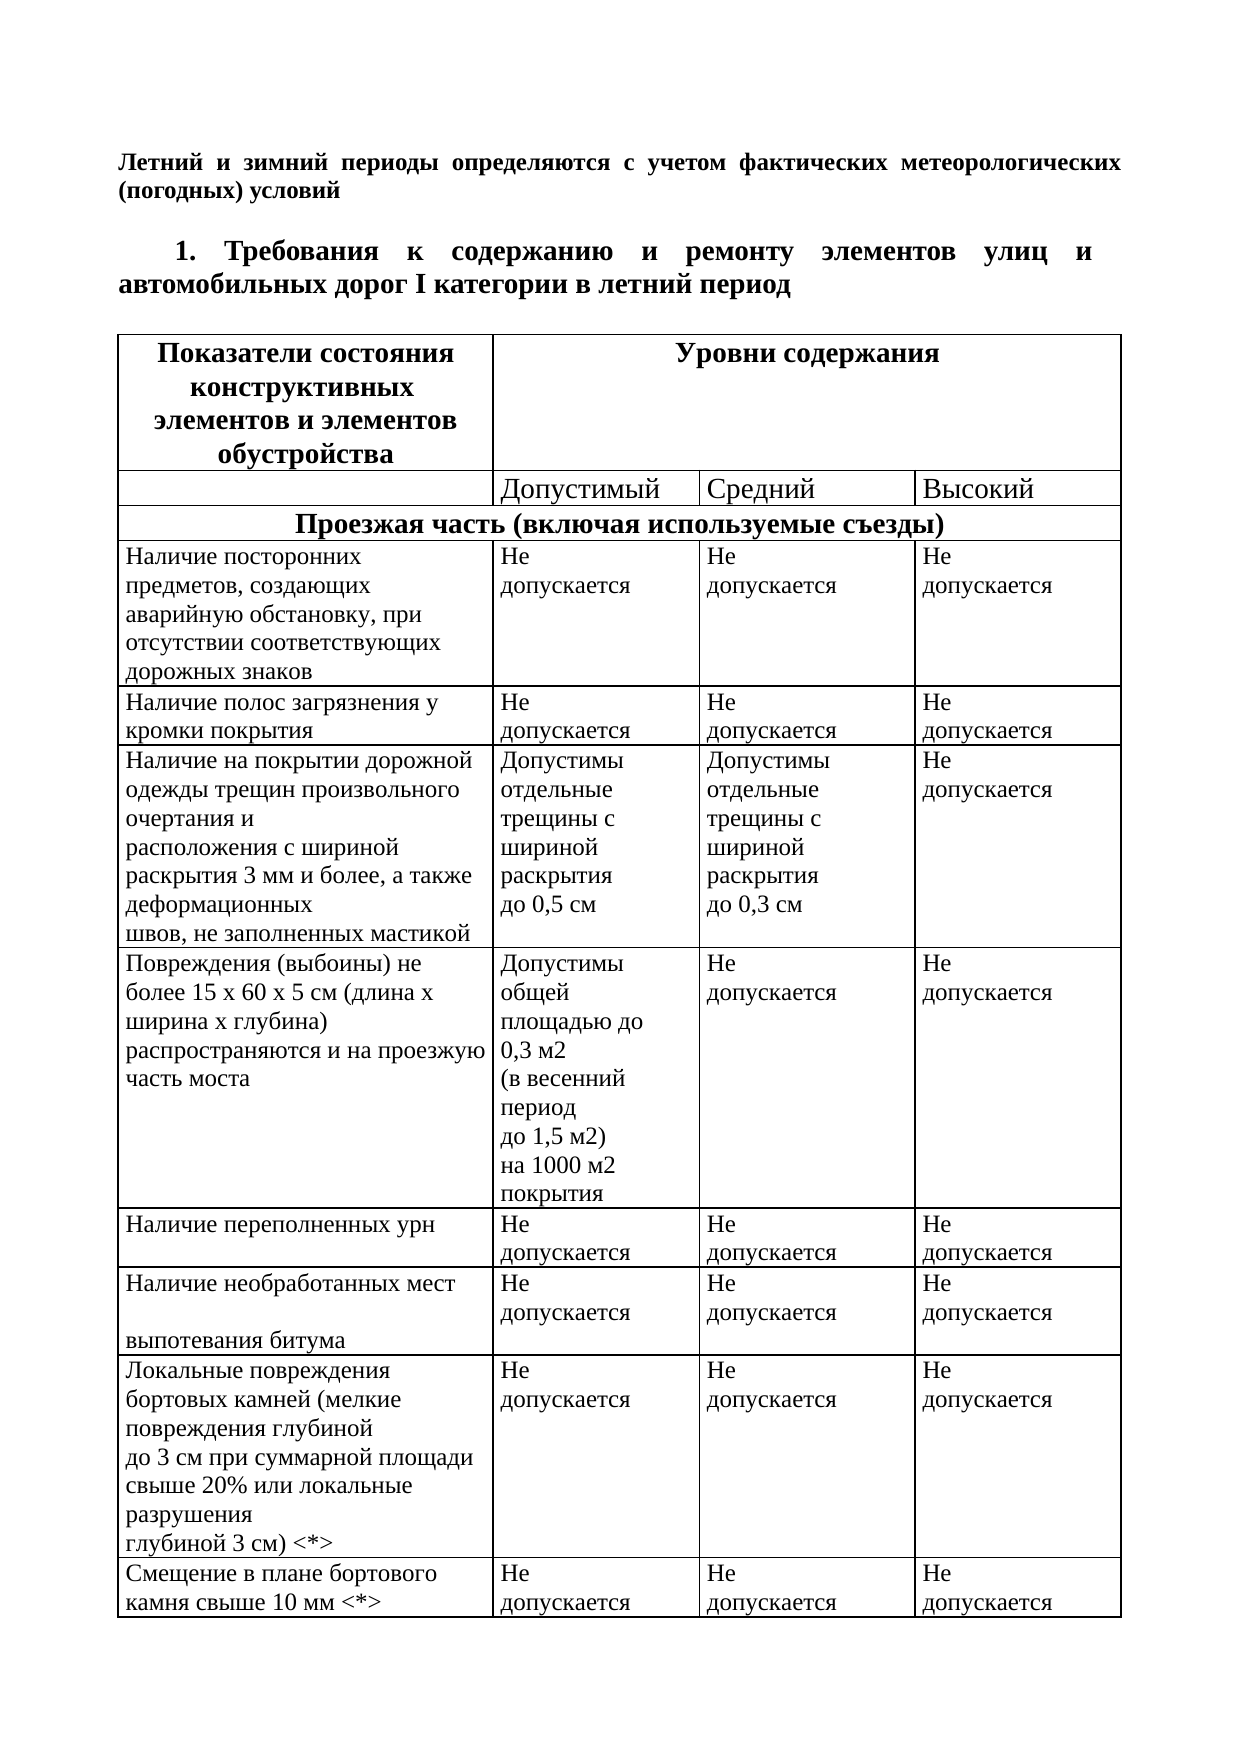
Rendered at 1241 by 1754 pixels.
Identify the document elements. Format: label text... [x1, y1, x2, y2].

table_cell Не допускается [916, 1356, 1120, 1557]
table_cell Наличие полос загрязнения у кромки покрытия [119, 687, 492, 744]
table_cell Допустимы общей площадью до 0,3 м2 (в весенний период до ) на покрытия [494, 948, 699, 1207]
table_cell Наличие необработанных мест выпотевания битума [119, 1268, 492, 1354]
table_cell Высокий [916, 471, 1120, 504]
text 1. Требования к содержанию и ремонту элементов улиц и автомобильных дорог I категории в летний период [118, 233, 1093, 300]
table_cell Не допускается [916, 1209, 1120, 1266]
table_cell Не допускается [700, 1209, 914, 1266]
table_cell Не допускается [700, 687, 914, 744]
table_cell [119, 471, 492, 504]
table_cell Наличие на покрытии дорожной одежды трещин произвольного очертания и расположения с шириной раскрытия и более, а также деформационных швов, не заполненных мастикой [119, 746, 492, 947]
table_cell Локальные повреждения бортовых камней (мелкие повреждения глубиной до при суммарной площади свыше 20% или локальные разрушения глубиной ) <*> [119, 1356, 492, 1557]
table_cell Не допускается [700, 541, 914, 685]
table_cell Не допускается [494, 1209, 699, 1266]
table_cell Не допускается [494, 1558, 699, 1616]
table_cell Не допускается [916, 687, 1120, 744]
table_header Уровни содержания [494, 335, 1120, 469]
table_cell Не допускается [494, 1268, 699, 1354]
table_cell Не допускается [700, 1268, 914, 1354]
table_cell Допустимы отдельные трещины с шириной раскрытия до [494, 746, 699, 947]
table_cell Не допускается [700, 1558, 914, 1616]
table_cell Не допускается [700, 948, 914, 1207]
table_cell Не допускается [916, 948, 1120, 1207]
table_cell Не допускается [494, 1356, 699, 1557]
table_cell Наличие переполненных урн [119, 1209, 492, 1266]
table_cell Допустимый [494, 471, 699, 504]
text Летний и зимний периоды определяются с учетом фактических метеорологических (погодных) условий [118, 147, 1122, 204]
table_cell Проезжая часть (включая используемые съезды) [119, 506, 1120, 540]
table_cell Не допускается [916, 1558, 1120, 1616]
table_cell Не допускается [494, 541, 699, 685]
table_cell Не допускается [494, 687, 699, 744]
table_cell Не допускается [916, 541, 1120, 685]
table_cell Смещение в плане бортового камня свыше <*> [119, 1558, 492, 1616]
table_cell Не допускается [700, 1356, 914, 1557]
table_cell Средний [700, 471, 914, 504]
table_cell Допустимы отдельные трещины с шириной раскрытия до [700, 746, 914, 947]
table_cell Не допускается [916, 746, 1120, 947]
table_cell Повреждения (выбоины) не более 15 x 60 x (длина x ширина x глубина) распространяются и на проезжую часть моста [119, 948, 492, 1207]
table_cell Не допускается [916, 1268, 1120, 1354]
table_cell Наличие посторонних предметов, создающих аварийную обстановку, при отсутствии соответствующих дорожных знаков [119, 541, 492, 685]
table_header Показатели состояния конструктивных элементов и элементов обустройства [119, 335, 492, 469]
